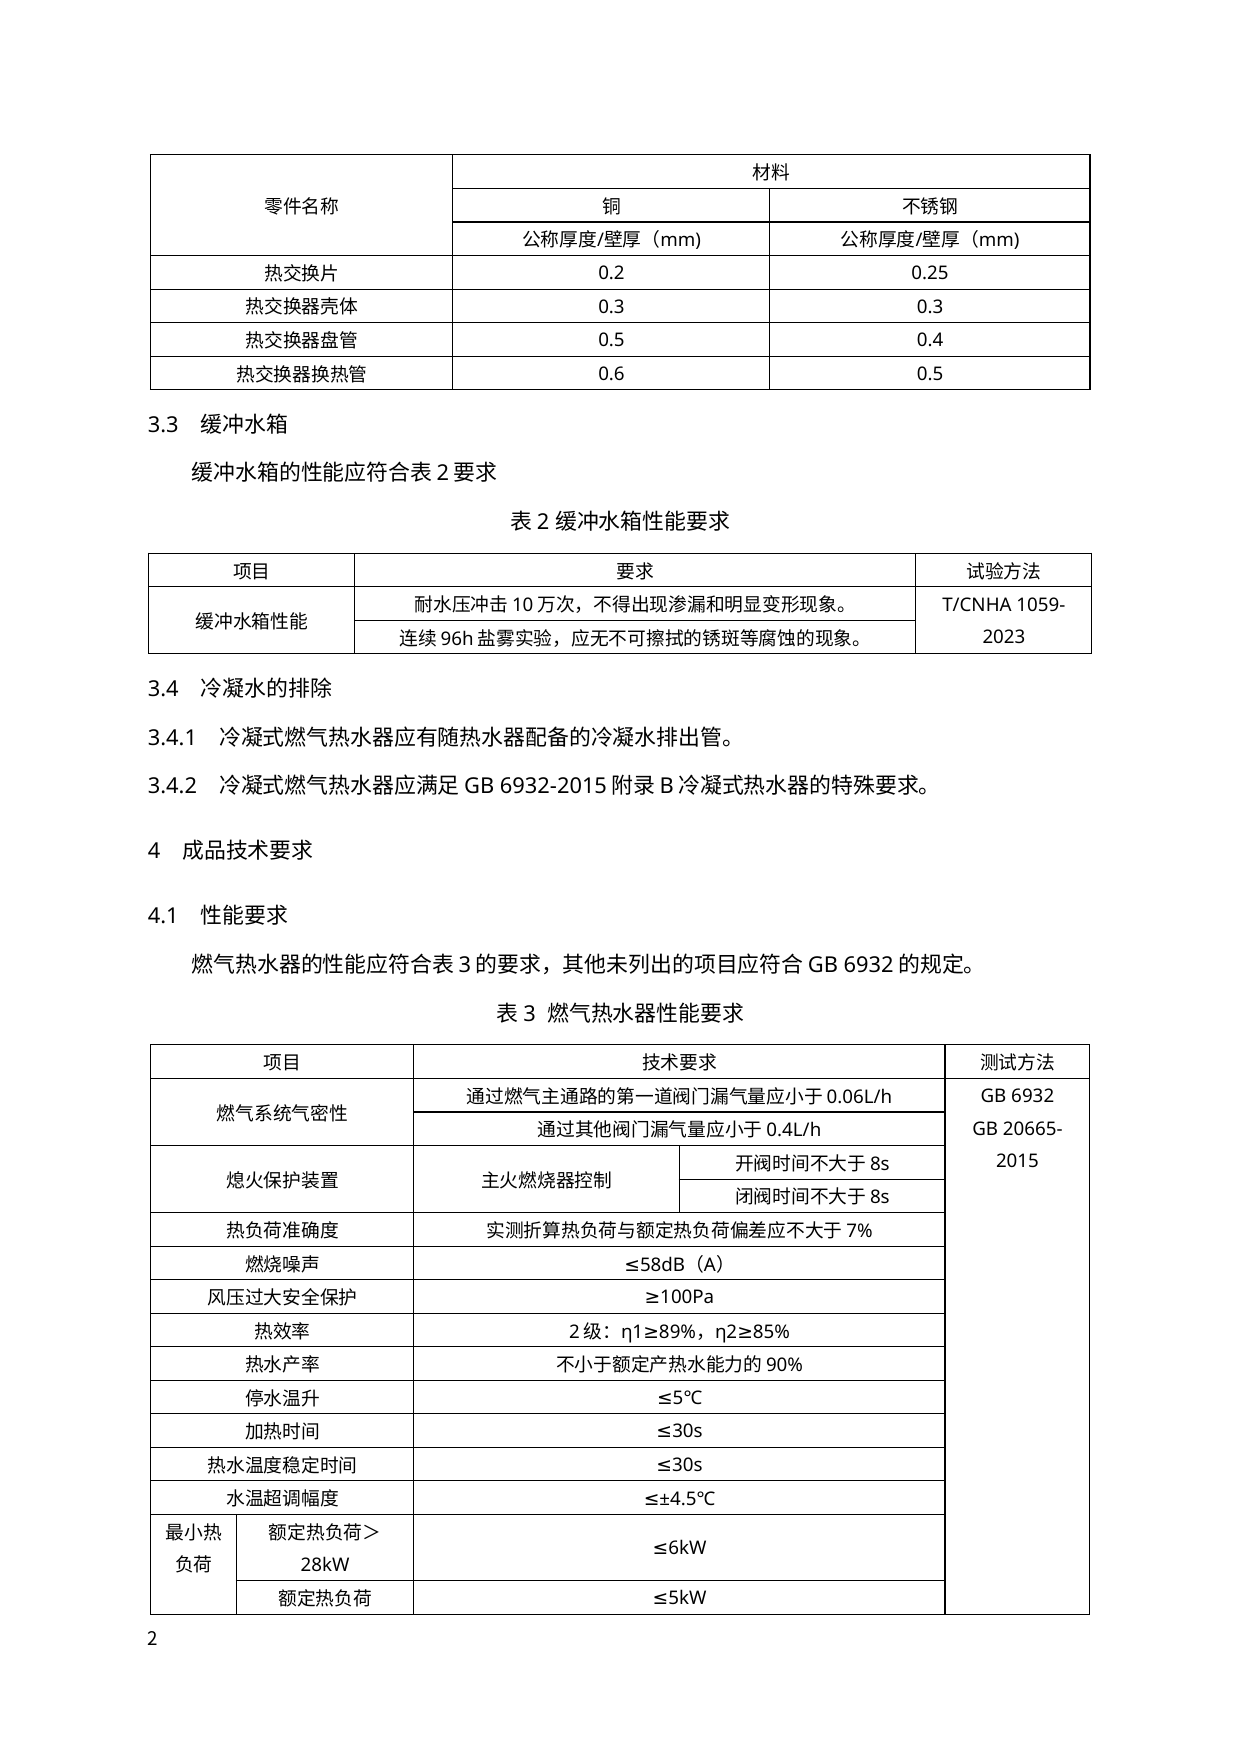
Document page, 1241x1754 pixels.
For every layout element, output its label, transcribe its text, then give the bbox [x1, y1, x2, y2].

table_cell 热交换片 [151, 256, 452, 288]
table_cell 热交换器壳体 [151, 290, 452, 322]
table_cell 热水产率 [151, 1347, 413, 1380]
table_cell ≤30s [414, 1448, 944, 1480]
table_cell 额定热负荷＞28kW [237, 1515, 413, 1580]
table_cell 2级：η1≥89%，η2≥85% [414, 1314, 944, 1346]
table_cell 公称厚度/壁厚（mm) [770, 223, 1089, 255]
text 表2 缓冲水箱性能要求 [148, 504, 1092, 536]
table_cell 最小热负荷 [151, 1515, 236, 1613]
table_cell 开阀时间不大于8s [680, 1146, 944, 1178]
table_header 项目 [149, 554, 354, 586]
table_cell 通过燃气主通路的第一道阀门漏气量应小于0.06L/h [414, 1079, 944, 1111]
table_cell 连续96h盐雾实验，应无不可擦拭的锈斑等腐蚀的现象。 [355, 621, 915, 653]
table_cell 通过其他阀门漏气量应小于0.4L/h [414, 1113, 944, 1145]
text 表 3 燃气热水器性能要求 [148, 996, 1092, 1028]
table_cell 热交换器盘管 [151, 323, 452, 356]
table_cell ≤30s [414, 1414, 944, 1447]
table_cell 公称厚度/壁厚（mm) [453, 223, 769, 255]
table_cell ≤58dB（A） [414, 1247, 944, 1279]
table_cell 0.3 [770, 290, 1089, 322]
table_cell ≥100Pa [414, 1280, 944, 1313]
table_header 零件名称 [151, 155, 452, 255]
text 缓冲水箱 [148, 406, 1092, 439]
table_cell 0.25 [770, 256, 1089, 288]
table_cell 0.2 [453, 256, 769, 288]
table_cell 热交换器换热管 [151, 357, 452, 389]
table_cell 0.4 [770, 323, 1089, 356]
table_cell 热水温度稳定时间 [151, 1448, 413, 1480]
list 冷凝式燃气热水器应有随热水器配备的冷凝水排出管。 [148, 719, 1092, 752]
table_header 要求 [355, 554, 915, 586]
table_cell ≤5℃ [414, 1381, 944, 1413]
table_header 技术要求 [414, 1045, 944, 1078]
table_cell 加热时间 [151, 1414, 413, 1447]
table_cell ≤6kW [414, 1515, 944, 1580]
table_cell 燃气系统气密性 [151, 1079, 413, 1145]
table_cell 0.6 [453, 357, 769, 389]
table_cell GB 6932 GB 20665-2015 [946, 1079, 1089, 1613]
text 性能要求 [148, 898, 1092, 931]
text 成品技术要求 [148, 833, 1092, 866]
table_cell 不小于额定产热水能力的90% [414, 1347, 944, 1380]
table_header 测试方法 [946, 1045, 1089, 1078]
table_cell ≤5kW [414, 1581, 944, 1613]
table_header 试验方法 [916, 554, 1091, 586]
text 冷凝水的排除 [148, 671, 1092, 703]
table_cell 不锈钢 [770, 189, 1089, 221]
table_cell 水温超调幅度 [151, 1481, 413, 1514]
table_cell 熄火保护装置 [151, 1146, 413, 1212]
table_cell 主火燃烧器控制 [414, 1146, 679, 1212]
table_cell 停水温升 [151, 1381, 413, 1413]
table_header 材料 [453, 155, 1089, 188]
table_cell 0.5 [453, 323, 769, 356]
table_cell 0.5 [770, 357, 1089, 389]
table_cell 缓冲水箱性能 [149, 587, 354, 653]
table_header 项目 [151, 1045, 413, 1078]
table_cell 热负荷准确度 [151, 1213, 413, 1246]
table_cell 热效率 [151, 1314, 413, 1346]
table_cell 铜 [453, 189, 769, 221]
table_cell 额定热负荷≤28kW [237, 1581, 413, 1613]
table_cell 风压过大安全保护 [151, 1280, 413, 1313]
table_cell 闭阀时间不大于8s [680, 1180, 944, 1212]
table_cell ≤±4.5℃ [414, 1481, 944, 1514]
table_cell 耐水压冲击10万次，不得出现渗漏和明显变形现象。 [355, 587, 915, 620]
text 燃气热水器的性能应符合表3的要求，其他未列出的项目应符合GB 6932的规定。 [148, 947, 1092, 979]
text 缓冲水箱的性能应符合表2要求 [148, 455, 1092, 488]
table_cell 实测折算热负荷与额定热负荷偏差应不大于7% [414, 1213, 944, 1246]
table_cell T/CNHA 1059-2023 [916, 587, 1091, 653]
table_cell 0.3 [453, 290, 769, 322]
table_cell 燃烧噪声 [151, 1247, 413, 1279]
list 冷凝式燃气热水器应满足GB 6932-2015附录B冷凝式热水器的特殊要求。 [148, 768, 1092, 801]
